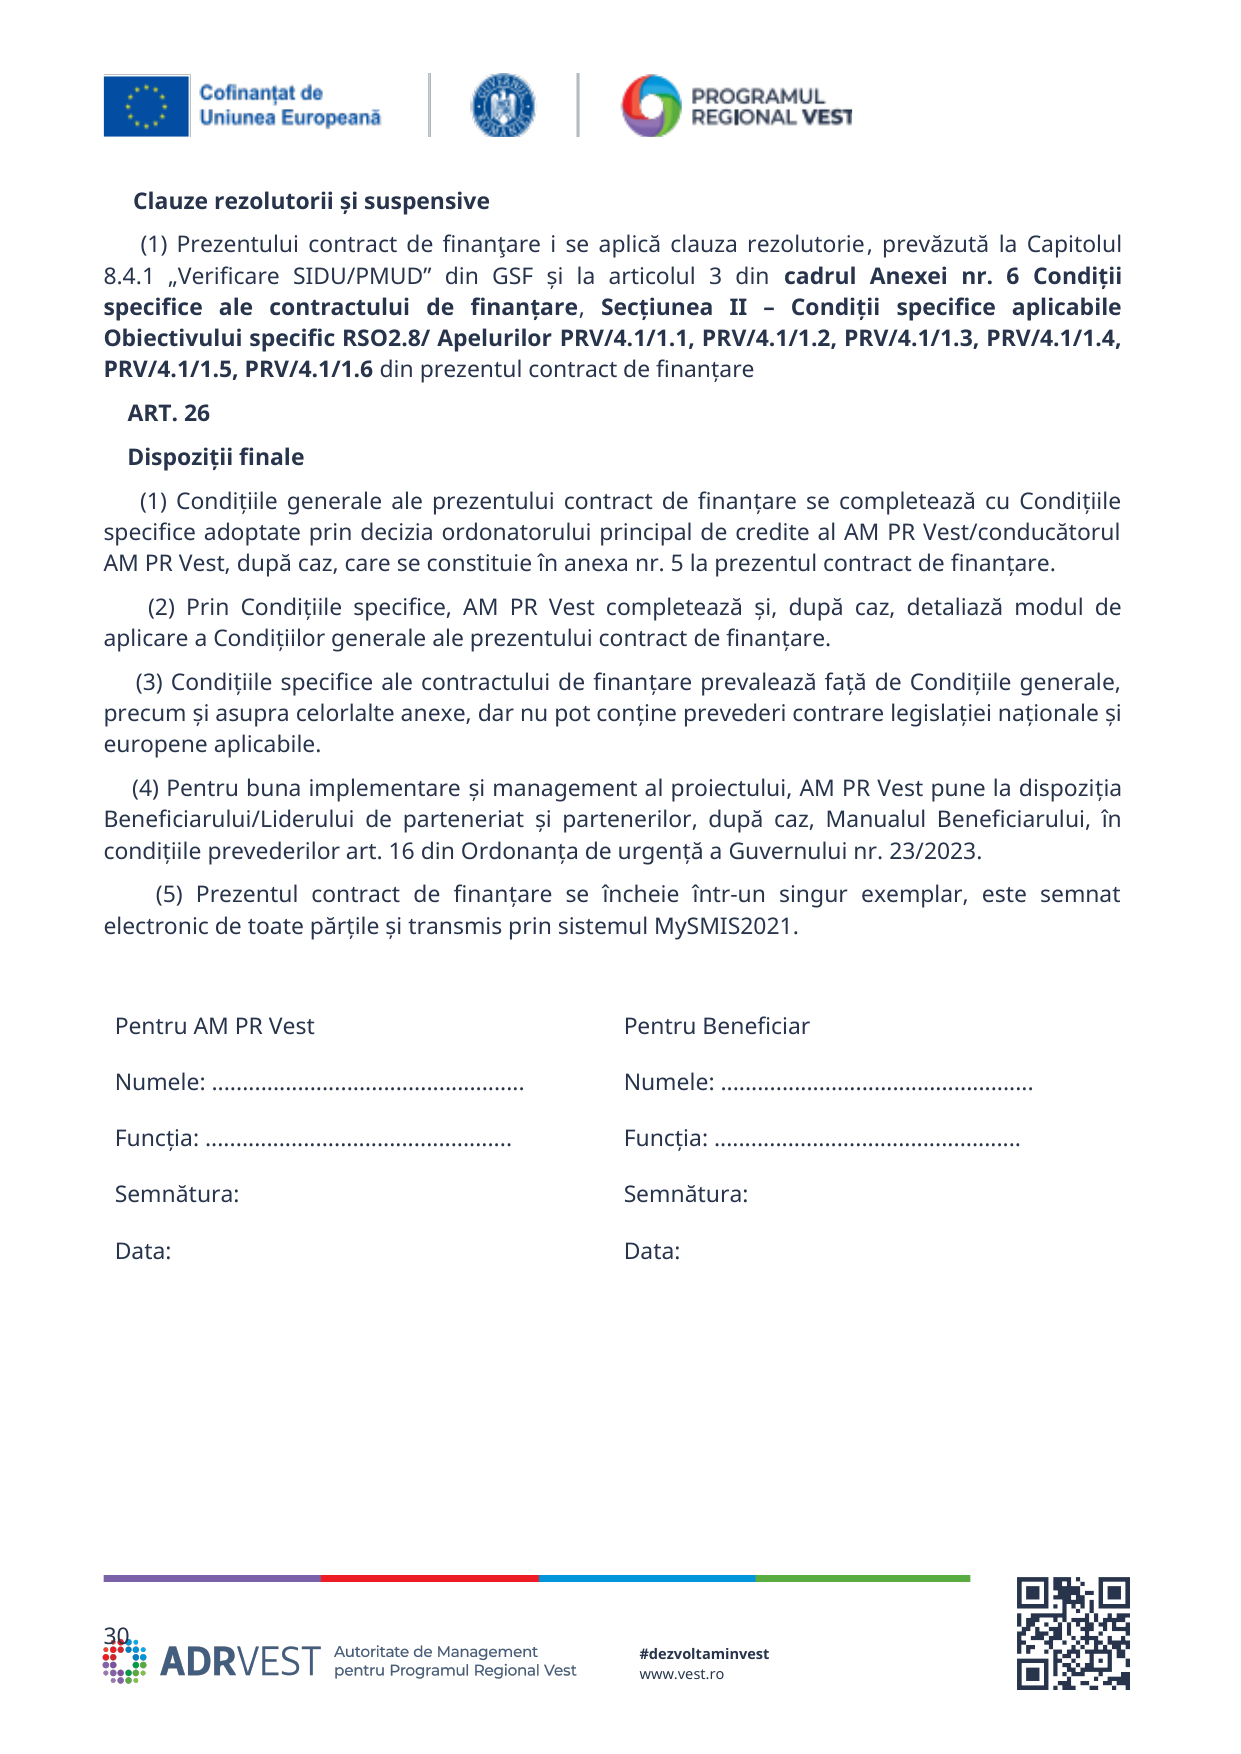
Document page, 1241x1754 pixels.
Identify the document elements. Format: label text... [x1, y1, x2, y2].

text (1) Condiţiile generale ale prezentului contract de finanţare se completează cu Condiţiile specifice adoptate prin decizia ordonatorului principal de credite al AM PR Vest/conducătorul AM PR Vest, după caz, care se constituie în anexa nr. 5 la prezentul contract de finanţare. [103, 484, 1122, 578]
table_cell Data: [612, 1222, 1121, 1278]
picture [119, 1636, 126, 1642]
text (1) Prezentului contract de finanţare i se aplică clauza rezolutorie, prevăzută la Capitolul 8.4.1 „Verificare SIDU/PMUD” din GSF și la articolul 3 din cadrul Anexei nr. 6 Condiţii specifice ale contractului de finanţare, Secțiunea II – Condiții specifice aplicabile Obiectivului specific RSO2.8/ Apelurilor PRV/4.1/1.1, PRV/4.1/1.2, PRV/4.1/1.3, PRV/4.1/1.4, PRV/4.1/1.5, PRV/4.1/1.6 din prezentul contract de finanțare [103, 228, 1122, 384]
table_cell Numele: ................................................... [103, 1053, 612, 1109]
table_header Pentru Beneficiar [612, 997, 1121, 1053]
table_cell Funcția: .................................................. [103, 1110, 612, 1166]
table_cell Semnătura: [612, 1166, 1121, 1222]
table_cell Numele: ................................................... [612, 1053, 1121, 1109]
table_header Pentru AM PR Vest [103, 997, 612, 1053]
text Dispoziţii finale [103, 441, 1122, 472]
text ART. 26 [103, 397, 1122, 428]
picture [1008, 1568, 1139, 1699]
table_cell Data: [103, 1222, 612, 1278]
text (2) Prin Condiţiile specifice, AM PR Vest completează şi, după caz, detaliază modul de aplicare a Condiţiilor generale ale prezentului contract de finanţare. [103, 591, 1122, 653]
picture [93, 1636, 582, 1687]
text (5) Prezentul contract de finanţare se încheie într-un singur exemplar, este semnat electronic de toate părţile şi transmis prin sistemul MySMIS2021. [103, 878, 1122, 941]
text (3) Condiţiile specifice ale contractului de finanţare prevalează faţă de Condiţiile generale, precum şi asupra celorlalte anexe, dar nu pot conţine prevederi contrare legislaţiei naţionale şi europene aplicabile. [103, 666, 1122, 759]
text Clauze rezolutorii şi suspensive [133, 184, 1122, 216]
table_cell Funcția: .................................................. [612, 1110, 1121, 1166]
text (4) Pentru buna implementare şi management al proiectului, AM PR Vest pune la dispoziţia Beneficiarului/Liderului de parteneriat şi partenerilor, după caz, Manualul Beneficiarului, în condiţiile prevederilor art. 16 din Ordonanţa de urgenţă a Guvernului nr. 23/2023. [103, 772, 1122, 866]
table_cell Semnătura: [103, 1166, 612, 1222]
